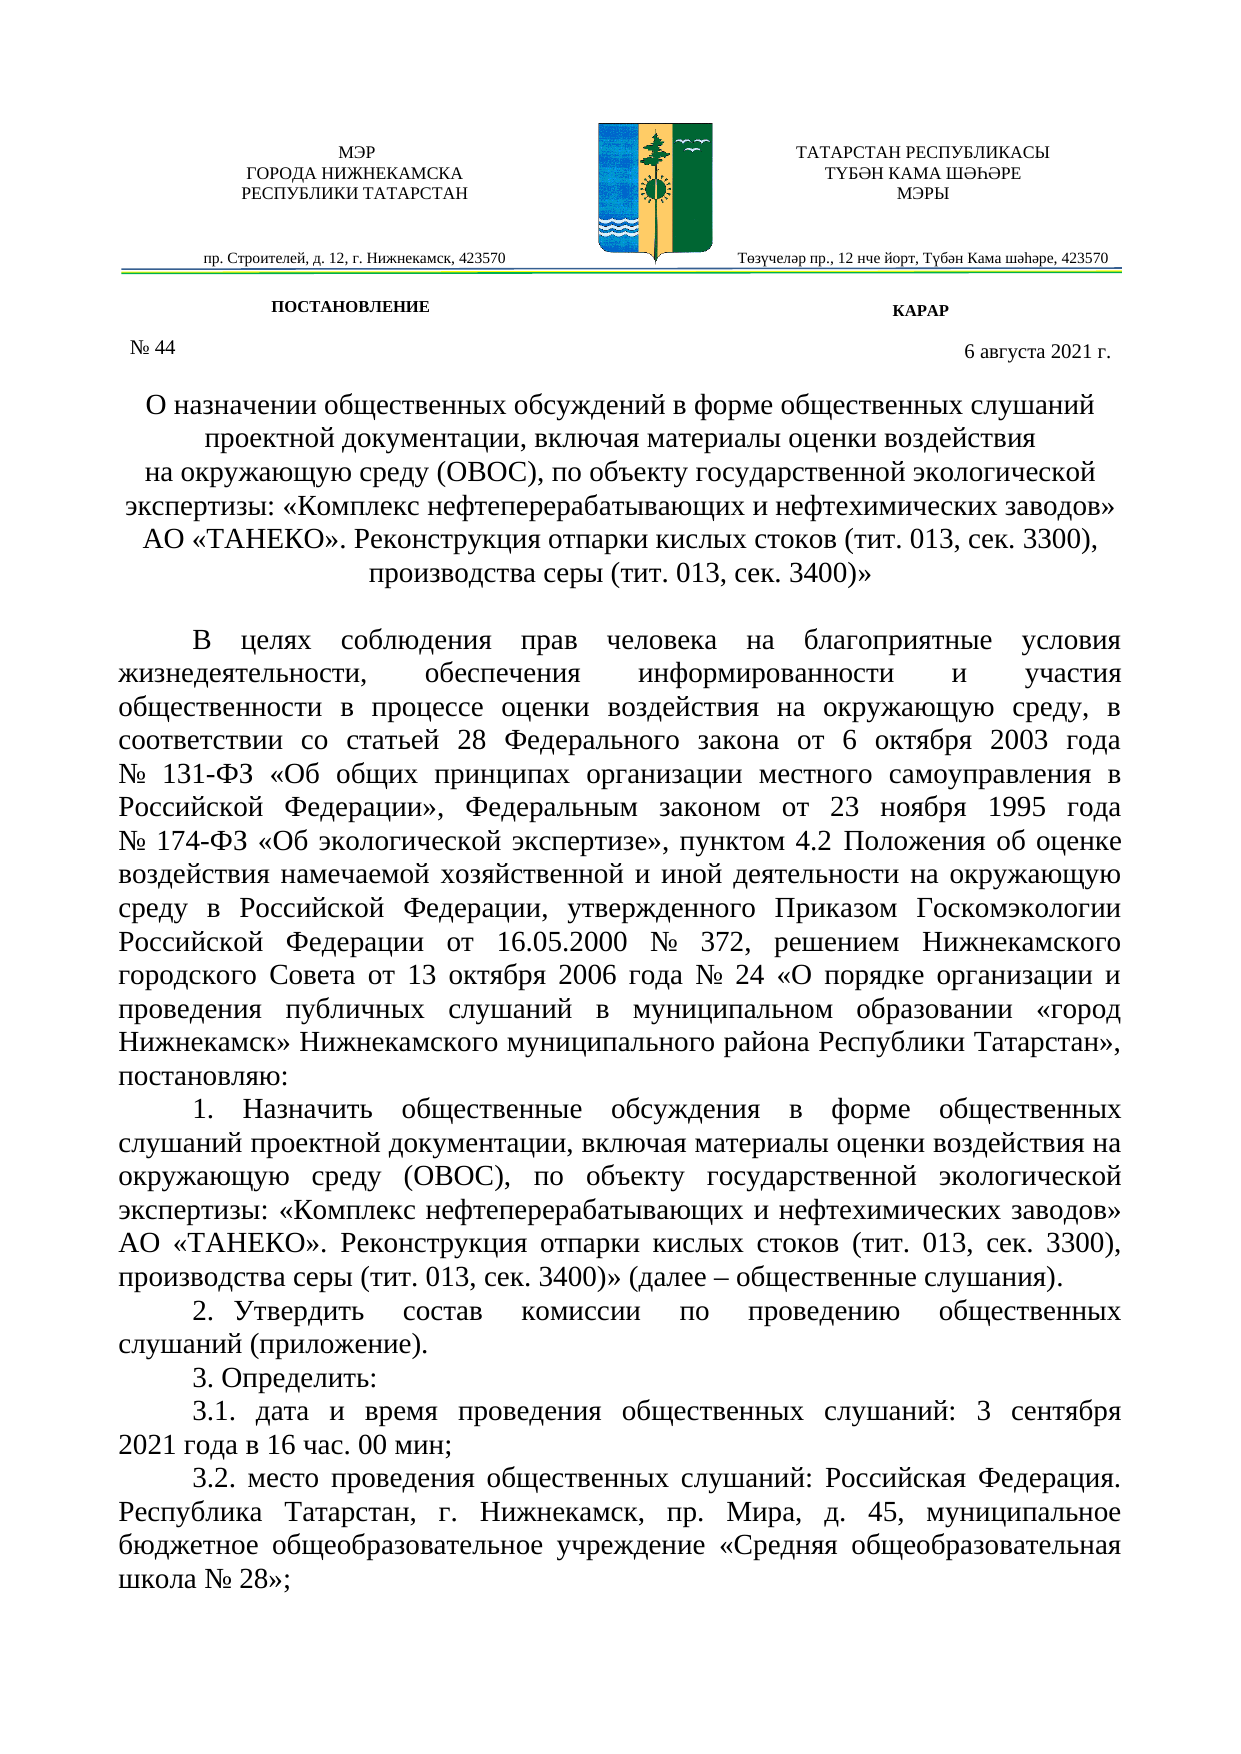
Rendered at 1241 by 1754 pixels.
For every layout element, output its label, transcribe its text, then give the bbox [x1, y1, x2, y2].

table_header ТАТАРСТАН РЕСПУБЛИКАСЫ ТҮБӘН КАМА ШӘҺӘРЕ МЭРЫ Төзүчеләр пр., 12 нче йорт, Түбән Кама шәһәре, 423570 [724, 118, 1122, 267]
text на окружающую среду (ОВОС), по объекту государственной экологической экспертизы: «Комплекс нефтеперерабатывающих и нефтехимических заводов» АО «ТАНЕКО». Реконструкция отпарки кислых стоков (тит. 013, сек. 3300), производства серы (тит. 013, сек. 3400)» [118, 454, 1122, 588]
text 2. Утвердить состав комиссии по проведению общественных слушаний (приложение). [118, 1293, 1122, 1360]
text 1. Назначить общественные обсуждения в форме общественных слушаний проектной документации, включая материалы оценки воздействия на окружающую среду (ОВОС), по объекту государственной экологической экспертизы: «Комплекс нефтеперерабатывающих и нефтехимических заводов» АО «ТАНЕКО». Реконструкция отпарки кислых стоков (тит. 013, сек. 3300), производства серы (тит. 013, сек. 3400)» (далее – общественные слушания). [118, 1091, 1122, 1293]
picture [590, 118, 721, 267]
text 3.1. дата и время проведения общественных слушаний: 3 сентября 2021 года в 16 час. 00 мин; [118, 1393, 1122, 1460]
text 3. Определить: [118, 1360, 1122, 1393]
table_cell КАРАР 6 августа 2021 г. [665, 274, 1122, 387]
text 3.2. место проведения общественных слушаний: Российская Федерация. Республика Татарстан, г. Нижнекамск, пр. Мира, д. 45, муниципальное бюджетное общеобразовательное учреждение «Средняя общеобразовательная школа № 28»; [118, 1460, 1122, 1594]
table_cell ПОСТАНОВЛЕНИЕ № 44 [118, 268, 664, 387]
text В целях соблюдения прав человека на благоприятные условия жизнедеятельности, обеспечения информированности и участия общественности в процессе оценки воздействия на окружающую среду, в соответствии со статьей 28 Федерального закона от 6 октября 2003 года № 131-ФЗ «Об общих принципах организации местного самоуправления в Российской Федерации», Федеральным законом от 23 ноября 1995 года № 174-ФЗ «Об экологической экспертизе», пунктом 4.2 Положения об оценке воздействия намечаемой хозяйственной и иной деятельности на окружающую среду в Российской Федерации, утвержденного Приказом Госкомэкологии Российской Федерации от 16.05.2000 № 372, решением Нижнекамского городского Совета от 13 октября 2006 года № 24 «О порядке организации и проведения публичных слушаний в муниципальном образовании «город Нижнекамск» Нижнекамского муниципального района Республики Татарстан», постановляю: [118, 622, 1122, 1091]
table_header МЭР ГОРОДА НИЖНЕКАМСКА РЕСПУБЛИКИ ТАТАРСТАН пр. Строителей, д. 12, г. Нижнекамск, 423570 [118, 118, 590, 268]
text О назначении общественных обсуждений в форме общественных слушаний проектной документации, включая материалы оценки воздействия [118, 387, 1122, 454]
